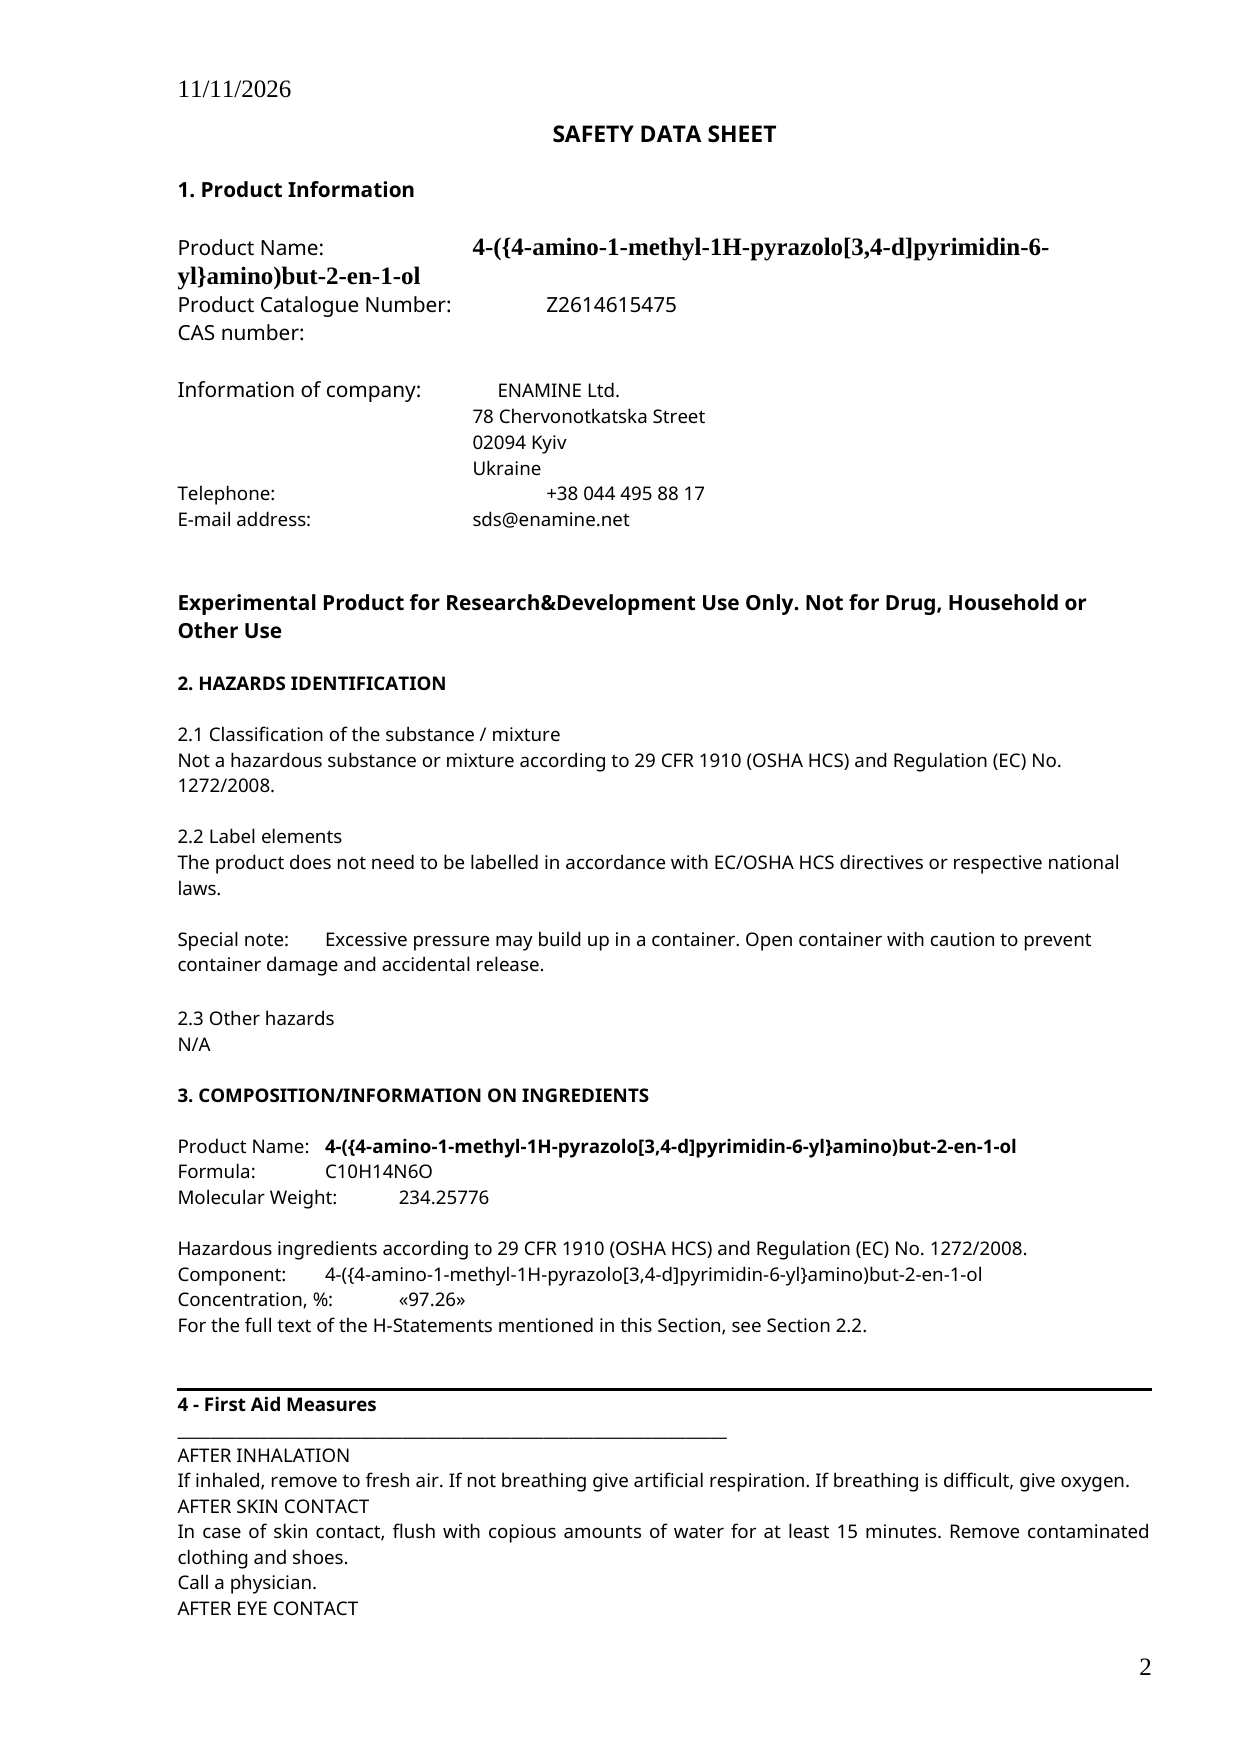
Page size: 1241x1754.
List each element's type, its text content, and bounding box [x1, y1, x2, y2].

text The product does not need to be labelled in accordance with EC/OSHA HCS directives or respective national laws. [177, 849, 1152, 900]
text 02094 Kyiv [177, 429, 1152, 455]
text Information of company: ENAMINE Ltd. [177, 375, 1152, 404]
text In case of skin contact, flush with copious amounts of water for at least 15 minutes. Remove contaminated clothing and shoes. [177, 1519, 1152, 1570]
text 2.3 Other hazards [177, 1006, 1152, 1031]
text 2. HAZARDS IDENTIFICATION [177, 671, 1152, 696]
title SAFETY DATA SHEET [177, 118, 1152, 149]
text E-mail address: sds@enamine.net [177, 506, 1152, 531]
text N/A [177, 1031, 1152, 1057]
text 2.2 Label elements [177, 824, 1152, 849]
text Special note: Excessive pressure may build up in a container. Open container with caution to prevent container damage and accidental release. [177, 926, 1152, 977]
text Ukraine [177, 455, 1152, 480]
text 3. COMPOSITION/INFORMATION ON INGREDIENTS [177, 1082, 1152, 1108]
text 2.1 Classification of the substance / mixture [177, 722, 1152, 747]
text Molecular Weight: 234.25776 [177, 1184, 1152, 1210]
text Product Name: 4-({4-amino-1-methyl-1H-pyrazolo[3,4-d]pyrimidin-6-yl}amino)but-2-en-1-ol [177, 1133, 1152, 1159]
text For the full text of the H-Statements mentioned in this Section, see Section 2.2. [177, 1312, 1152, 1337]
text Product Catalogue Number: Z2614615475 [177, 290, 1152, 318]
text Formula: C10H14N6O [177, 1159, 1152, 1184]
text Hazardous ingredients according to 29 CFR 1910 (OSHA HCS) and Regulation (EC) No. 1272/2008. [177, 1235, 1152, 1261]
text 1. Product Information [177, 175, 1152, 203]
text Call a physician. [177, 1570, 1152, 1595]
text CAS number: [177, 318, 1152, 347]
text Product Name: 4-({4-amino-1-methyl-1H-pyrazolo[3,4-d]pyrimidin-6-yl}amino)but-2-en-1-ol [177, 232, 1152, 290]
text __________________________________________________________________ [177, 1417, 1152, 1442]
text 4 - First Aid Measures [177, 1391, 1152, 1417]
text If inhaled, remove to fresh air. If not breathing give artificial respiration. If breathing is difficult, give oxygen. [177, 1468, 1152, 1493]
text Experimental Product for Research&Development Use Only. Not for Drug, Household or Other Use [177, 588, 1152, 645]
text Not a hazardous substance or mixture according to 29 CFR 1910 (OSHA HCS) and Regulation (EC) No. 1272/2008. [177, 747, 1152, 798]
text AFTER INHALATION [177, 1442, 1152, 1468]
text AFTER EYE CONTACT [177, 1595, 1152, 1621]
text Telephone: +38 044 495 88 17 [177, 480, 1152, 506]
text Concentration, %: «97.26» [177, 1286, 1152, 1312]
text Component: 4-({4-amino-1-methyl-1H-pyrazolo[3,4-d]pyrimidin-6-yl}amino)but-2-en-1-ol [177, 1261, 1152, 1286]
text AFTER SKIN CONTACT [177, 1493, 1152, 1519]
text 78 Chervonotkatska Street [177, 404, 1152, 429]
